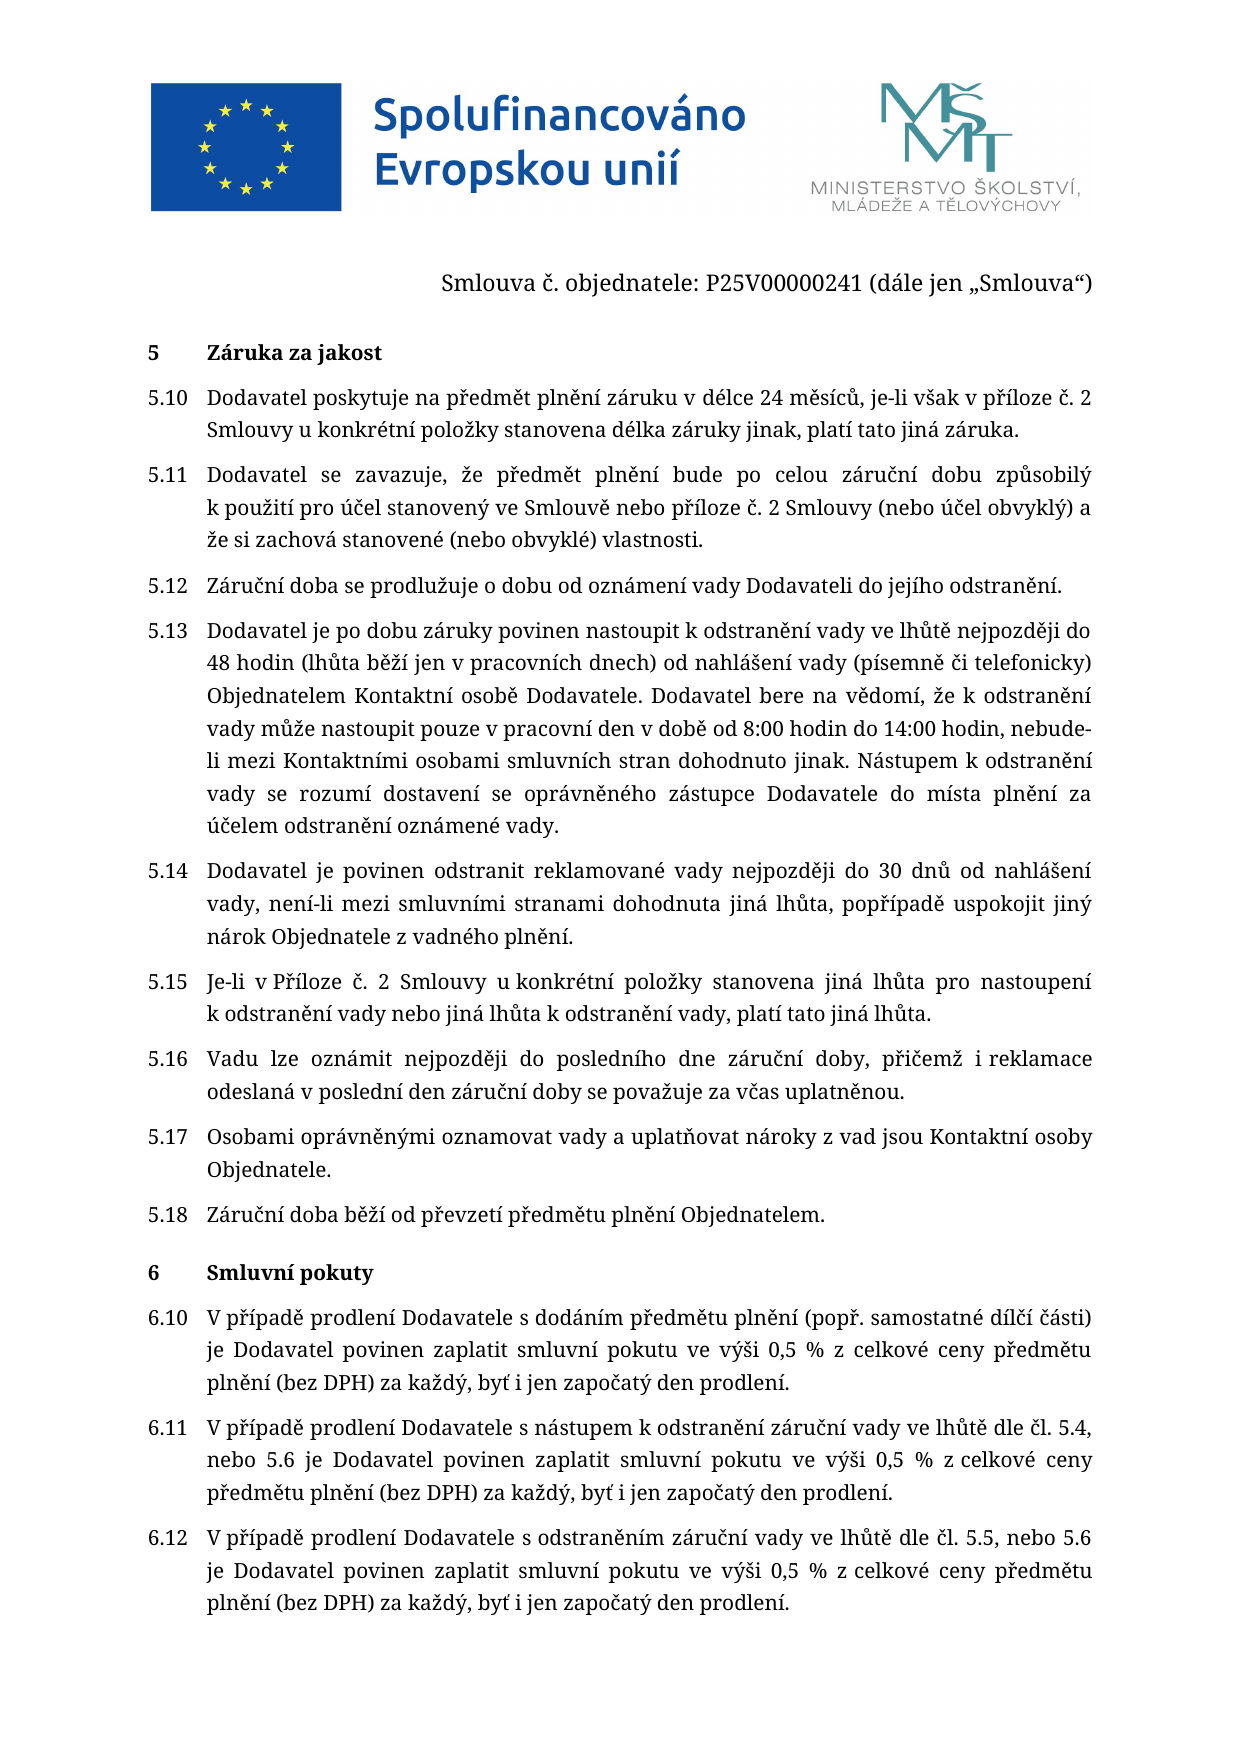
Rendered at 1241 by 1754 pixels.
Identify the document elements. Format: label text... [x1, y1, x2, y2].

picture [147, 80, 1093, 215]
list Dodavatel poskytuje na předmět plnění záruku v délce 24 měsíců, je-li však v příloze č. 2 Smlouvy u konkrétní položky stanovena délka záruky jinak, platí tato jiná záruka. [148, 383, 1093, 444]
list Dodavatel se zavazuje, že předmět plnění bude po celou záruční dobu způsobilý k použití pro účel stanovený ve Smlouvě nebo příloze č. 2 Smlouvy (nebo účel obvyklý) a že si zachová stanovené (nebo obvyklé) vlastnosti. [148, 460, 1093, 554]
list Dodavatel je po dobu záruky povinen nastoupit k odstranění vady ve lhůtě nejpozději do 48 hodin (lhůta běží jen v pracovních dnech) od nahlášení vady (písemně či telefonicky) Objednatelem Kontaktní osobě Dodavatele. Dodavatel bere na vědomí, že k odstranění vady může nastoupit pouze v pracovní den v době od 8:00 hodin do 14:00 hodin, nebude-li mezi Kontaktními osobami smluvních stran dohodnuto jinak. Nástupem k odstranění vady se rozumí dostavení se oprávněného zástupce Dodavatele do místa plnění za účelem odstranění oznámené vady. [148, 616, 1093, 840]
list V případě prodlení Dodavatele s dodáním předmětu plnění (popř. samostatné dílčí části) je Dodavatel povinen zaplatit smluvní pokutu ve výši 0,5 % z celkové ceny předmětu plnění (bez DPH) za každý, byť i jen započatý den prodlení. [148, 1303, 1093, 1396]
list V případě prodlení Dodavatele s nástupem k odstranění záruční vady ve lhůtě dle čl. 5.4, nebo 5.6 je Dodavatel povinen zaplatit smluvní pokutu ve výši 0,5 % z celkové ceny předmětu plnění (bez DPH) za každý, byť i jen započatý den prodlení. [148, 1413, 1093, 1507]
list Osobami oprávněnými oznamovat vady a uplatňovat nároky z vad jsou Kontaktní osoby Objednatele. [148, 1122, 1093, 1183]
list Záruka za jakost [148, 338, 1093, 366]
list Je-li v Příloze č. 2 Smlouvy u konkrétní položky stanovena jiná lhůta pro nastoupení k odstranění vady nebo jiná lhůta k odstranění vady, platí tato jiná lhůta. [148, 967, 1093, 1028]
list Dodavatel je povinen odstranit reklamované vady nejpozději do 30 dnů od nahlášení vady, není-li mezi smluvními stranami dohodnuta jiná lhůta, popřípadě uspokojit jiný nárok Objednatele z vadného plnění. [148, 857, 1093, 950]
list Záruční doba běží od převzetí předmětu plnění Objednatelem. [148, 1200, 1093, 1228]
list Záruční doba se prodlužuje o dobu od oznámení vady Dodavateli do jejího odstranění. [148, 571, 1093, 599]
list Smluvní pokuty [148, 1258, 1093, 1286]
list Vadu lze oznámit nejpozději do posledního dne záruční doby, přičemž i reklamace odeslaná v poslední den záruční doby se považuje za včas uplatněnou. [148, 1044, 1093, 1106]
list V případě prodlení Dodavatele s odstraněním záruční vady ve lhůtě dle čl. 5.5, nebo 5.6 je Dodavatel povinen zaplatit smluvní pokutu ve výši 0,5 % z celkové ceny předmětu plnění (bez DPH) za každý, byť i jen započatý den prodlení. [148, 1523, 1093, 1617]
